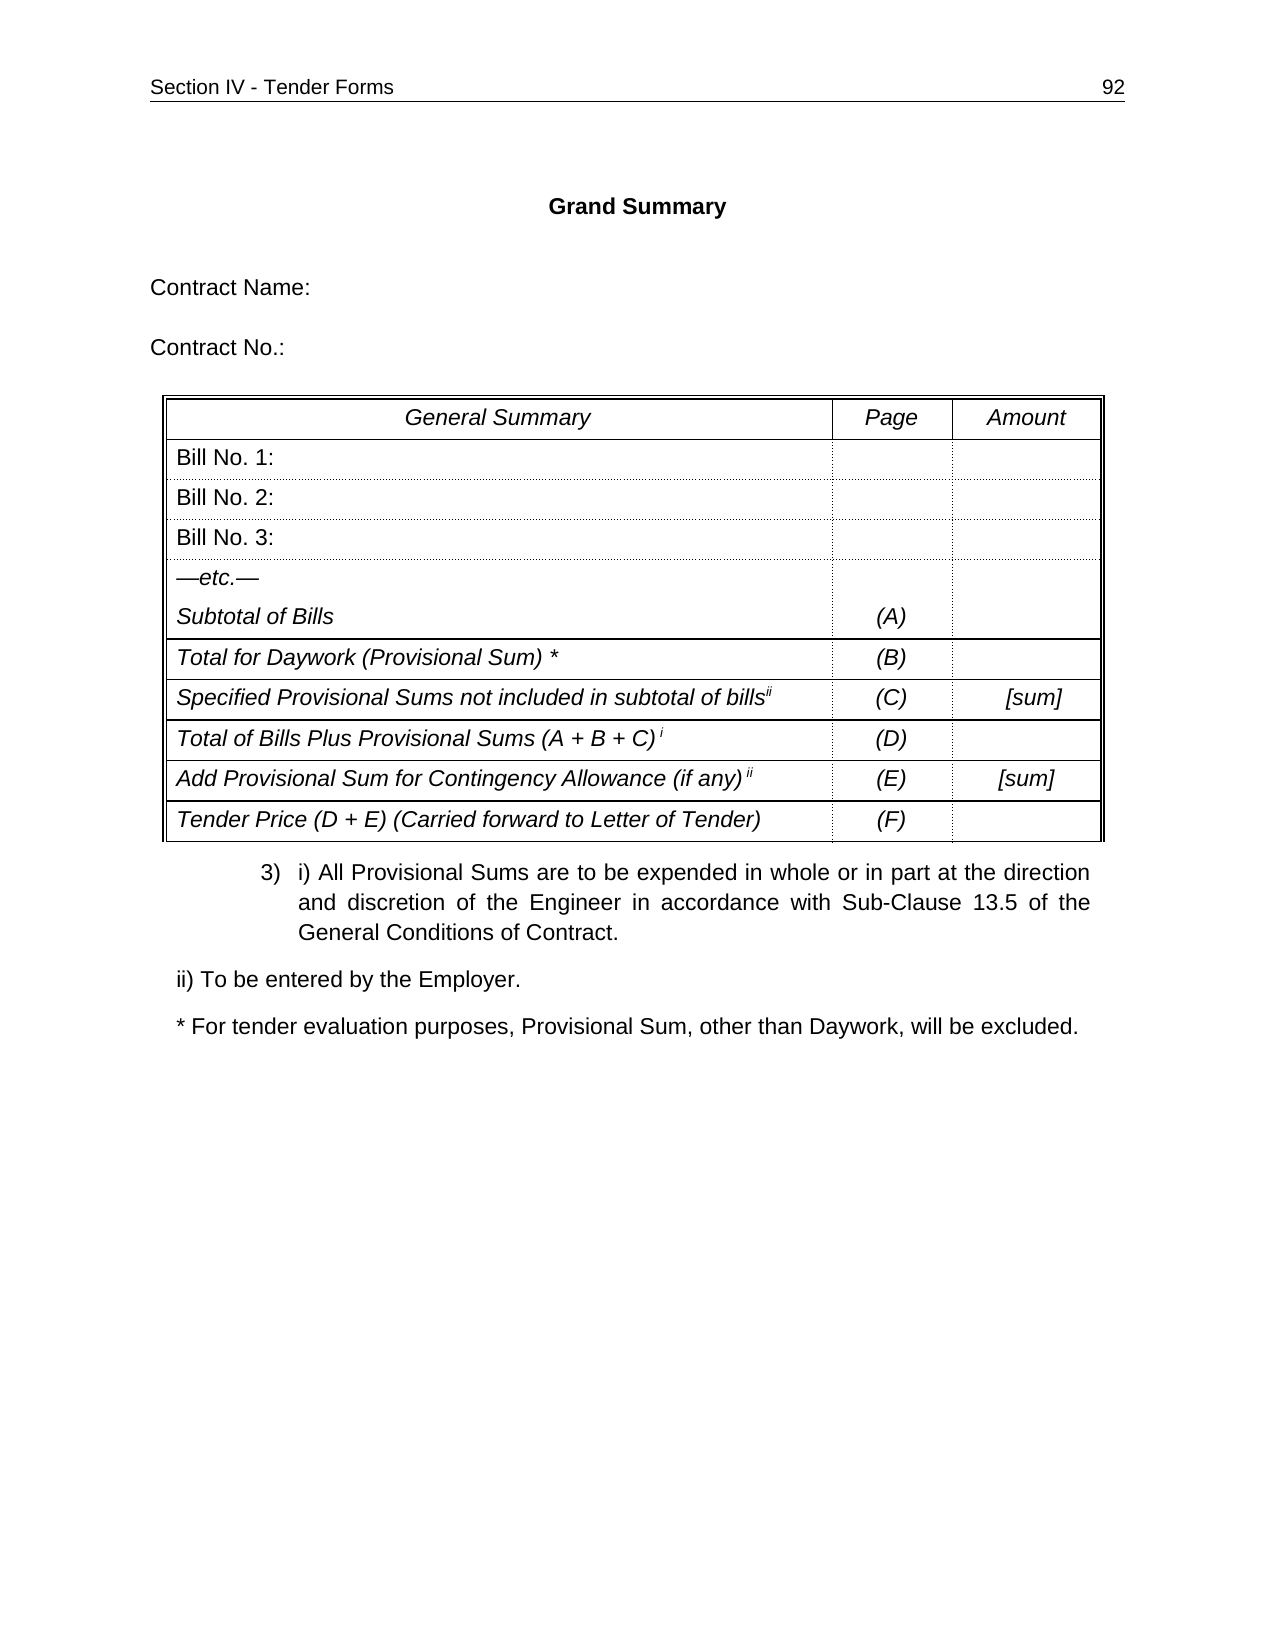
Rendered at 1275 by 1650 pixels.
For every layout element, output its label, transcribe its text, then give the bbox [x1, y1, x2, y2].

text Contract No.: [150, 334, 1125, 361]
text Contract Name: [150, 274, 1125, 300]
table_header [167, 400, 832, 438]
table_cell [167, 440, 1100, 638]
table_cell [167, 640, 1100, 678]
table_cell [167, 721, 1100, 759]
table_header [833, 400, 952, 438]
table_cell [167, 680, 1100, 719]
subtitle Grand Summary [150, 193, 1125, 219]
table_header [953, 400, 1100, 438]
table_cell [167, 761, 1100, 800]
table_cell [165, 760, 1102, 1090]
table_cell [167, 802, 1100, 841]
